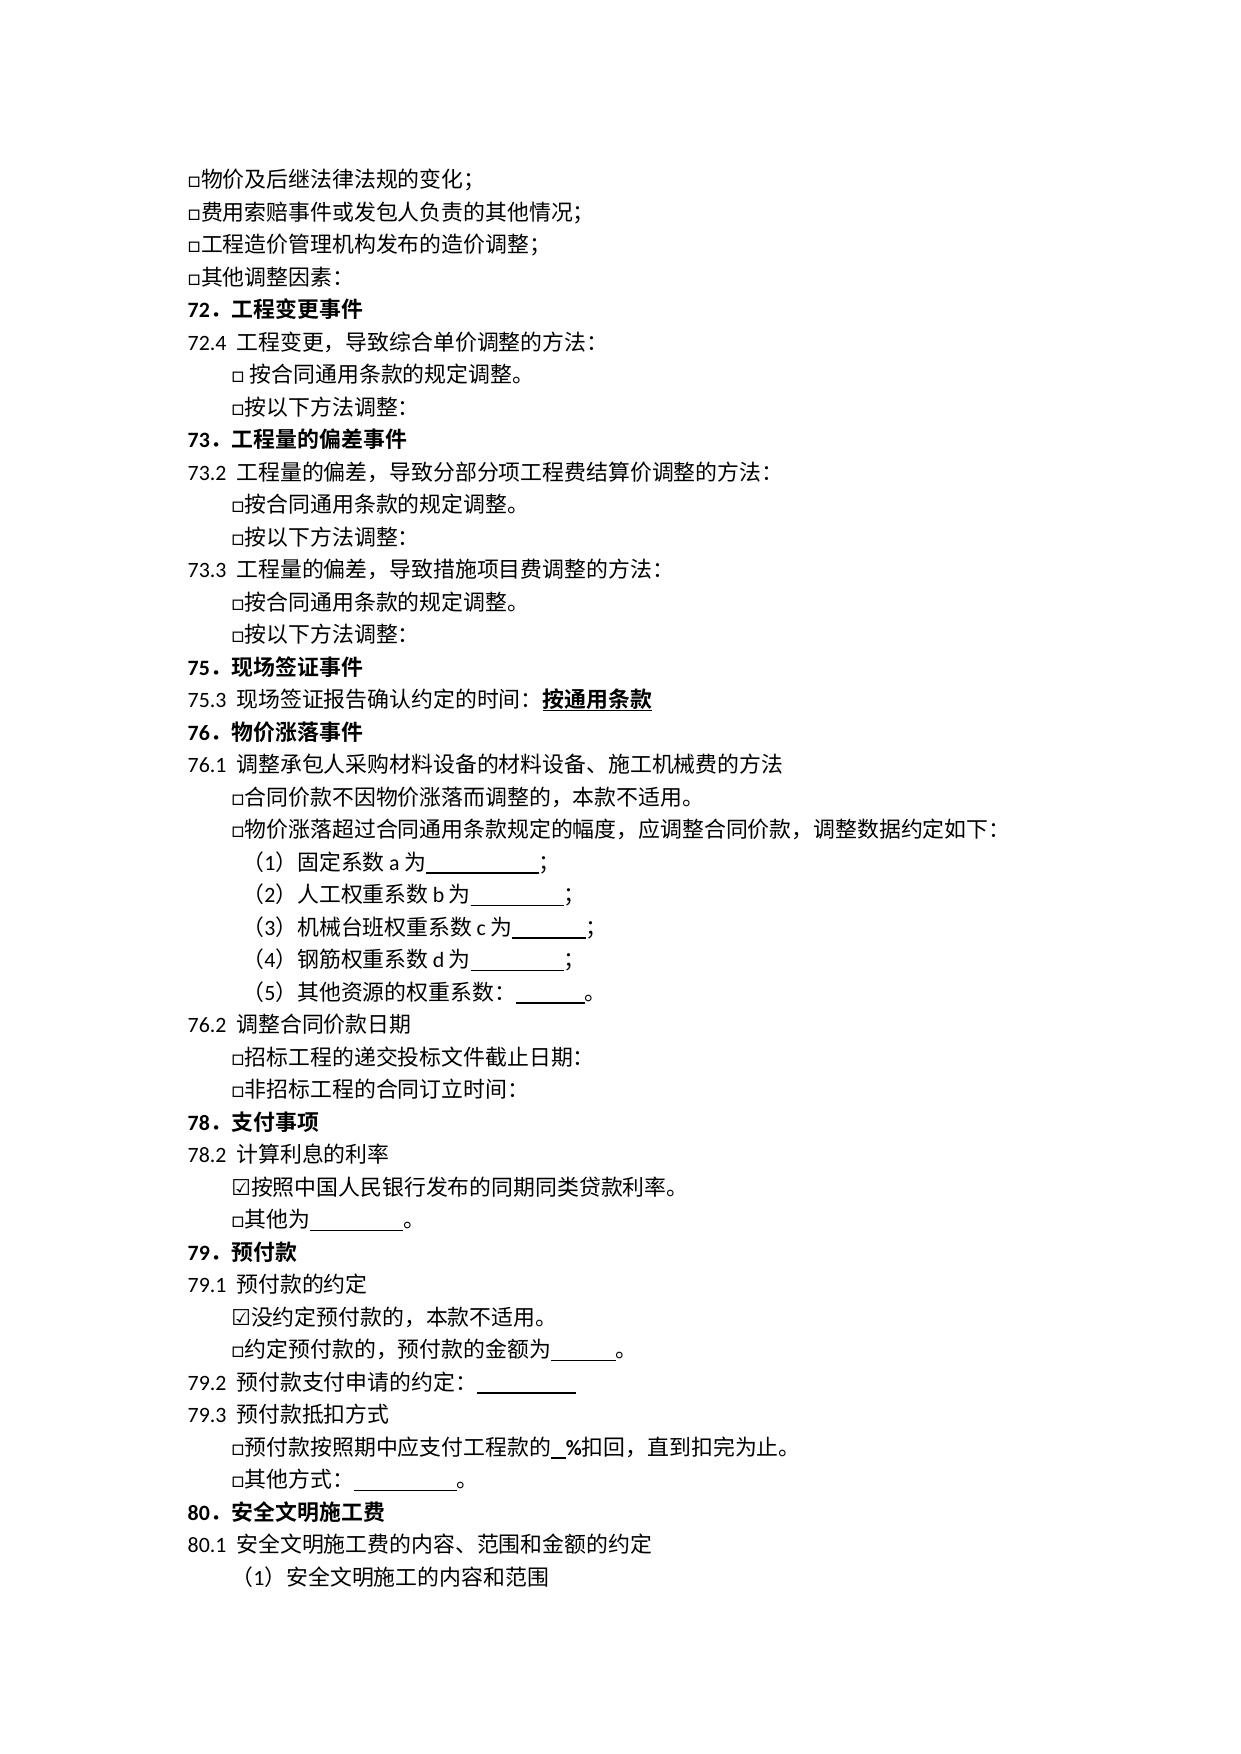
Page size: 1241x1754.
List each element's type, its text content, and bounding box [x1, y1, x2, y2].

text 79.2 预付款支付申请的约定： [187, 1364, 1053, 1397]
text □按合同通用条款的规定调整。 [187, 584, 1053, 617]
text □合同价款不因物价涨落而调整的，本款不适用。 [187, 779, 1053, 812]
text □预付款按照期中应支付工程款的 %扣回，直到扣完为止。 [187, 1429, 1053, 1462]
text （1）安全文明施工的内容和范围 [187, 1559, 1053, 1592]
text 75.3 现场签证报告确认约定的时间：按通用条款 [187, 682, 1053, 714]
text □按以下方法调整： [187, 617, 1053, 649]
text （3）机械台班权重系数c为 ； [187, 909, 1053, 942]
text 78.2 计算利息的利率 [187, 1137, 1053, 1169]
text （1）固定系数a为 ； [187, 844, 1053, 877]
text □ 按合同通用条款的规定调整。 [187, 357, 1053, 389]
text □物价涨落超过合同通用条款规定的幅度，应调整合同价款，调整数据约定如下： [187, 812, 1053, 844]
text （4）钢筋权重系数d为 ； [187, 942, 1053, 974]
text （5）其他资源的权重系数： 。 [187, 974, 1053, 1007]
text 75．现场签证事件 [187, 649, 1053, 682]
text □招标工程的递交投标文件截止日期： [187, 1039, 1053, 1072]
text ☑按照中国人民银行发布的同期同类贷款利率。 [187, 1169, 1053, 1202]
text □按以下方法调整： [187, 389, 1053, 422]
text 80．安全文明施工费 [187, 1494, 1053, 1527]
text □非招标工程的合同订立时间： [187, 1072, 1053, 1104]
text □按以下方法调整： [187, 519, 1053, 552]
text □工程造价管理机构发布的造价调整； [187, 227, 1053, 259]
text 76．物价涨落事件 [187, 714, 1053, 747]
text □物价及后继法律法规的变化； [187, 162, 1053, 194]
text □其他调整因素： [187, 259, 1053, 292]
text 76.2 调整合同价款日期 [187, 1007, 1053, 1039]
text 73.2 工程量的偏差，导致分部分项工程费结算价调整的方法： [187, 454, 1053, 487]
text ☑没约定预付款的，本款不适用。 [187, 1299, 1053, 1332]
text 72．工程变更事件 [187, 292, 1053, 324]
text 76.1 调整承包人采购材料设备的材料设备、施工机械费的方法 [187, 747, 1053, 779]
text 73.3 工程量的偏差，导致措施项目费调整的方法： [187, 552, 1053, 584]
text □其他为 。 [187, 1202, 1053, 1234]
text 79.1 预付款的约定 [187, 1267, 1053, 1299]
text 72.4 工程变更，导致综合单价调整的方法： [187, 324, 1053, 357]
text 73．工程量的偏差事件 [187, 422, 1053, 454]
text （2）人工权重系数b为 ； [187, 877, 1053, 909]
text □费用索赔事件或发包人负责的其他情况； [187, 194, 1053, 227]
text □按合同通用条款的规定调整。 [187, 487, 1053, 519]
text 79.3 预付款抵扣方式 [187, 1397, 1053, 1429]
text □约定预付款的，预付款的金额为 。 [187, 1332, 1053, 1364]
text 79．预付款 [187, 1234, 1053, 1267]
text 80.1 安全文明施工费的内容、范围和金额的约定 [187, 1527, 1053, 1559]
text □其他方式： 。 [187, 1462, 1053, 1494]
text 78．支付事项 [187, 1104, 1053, 1137]
